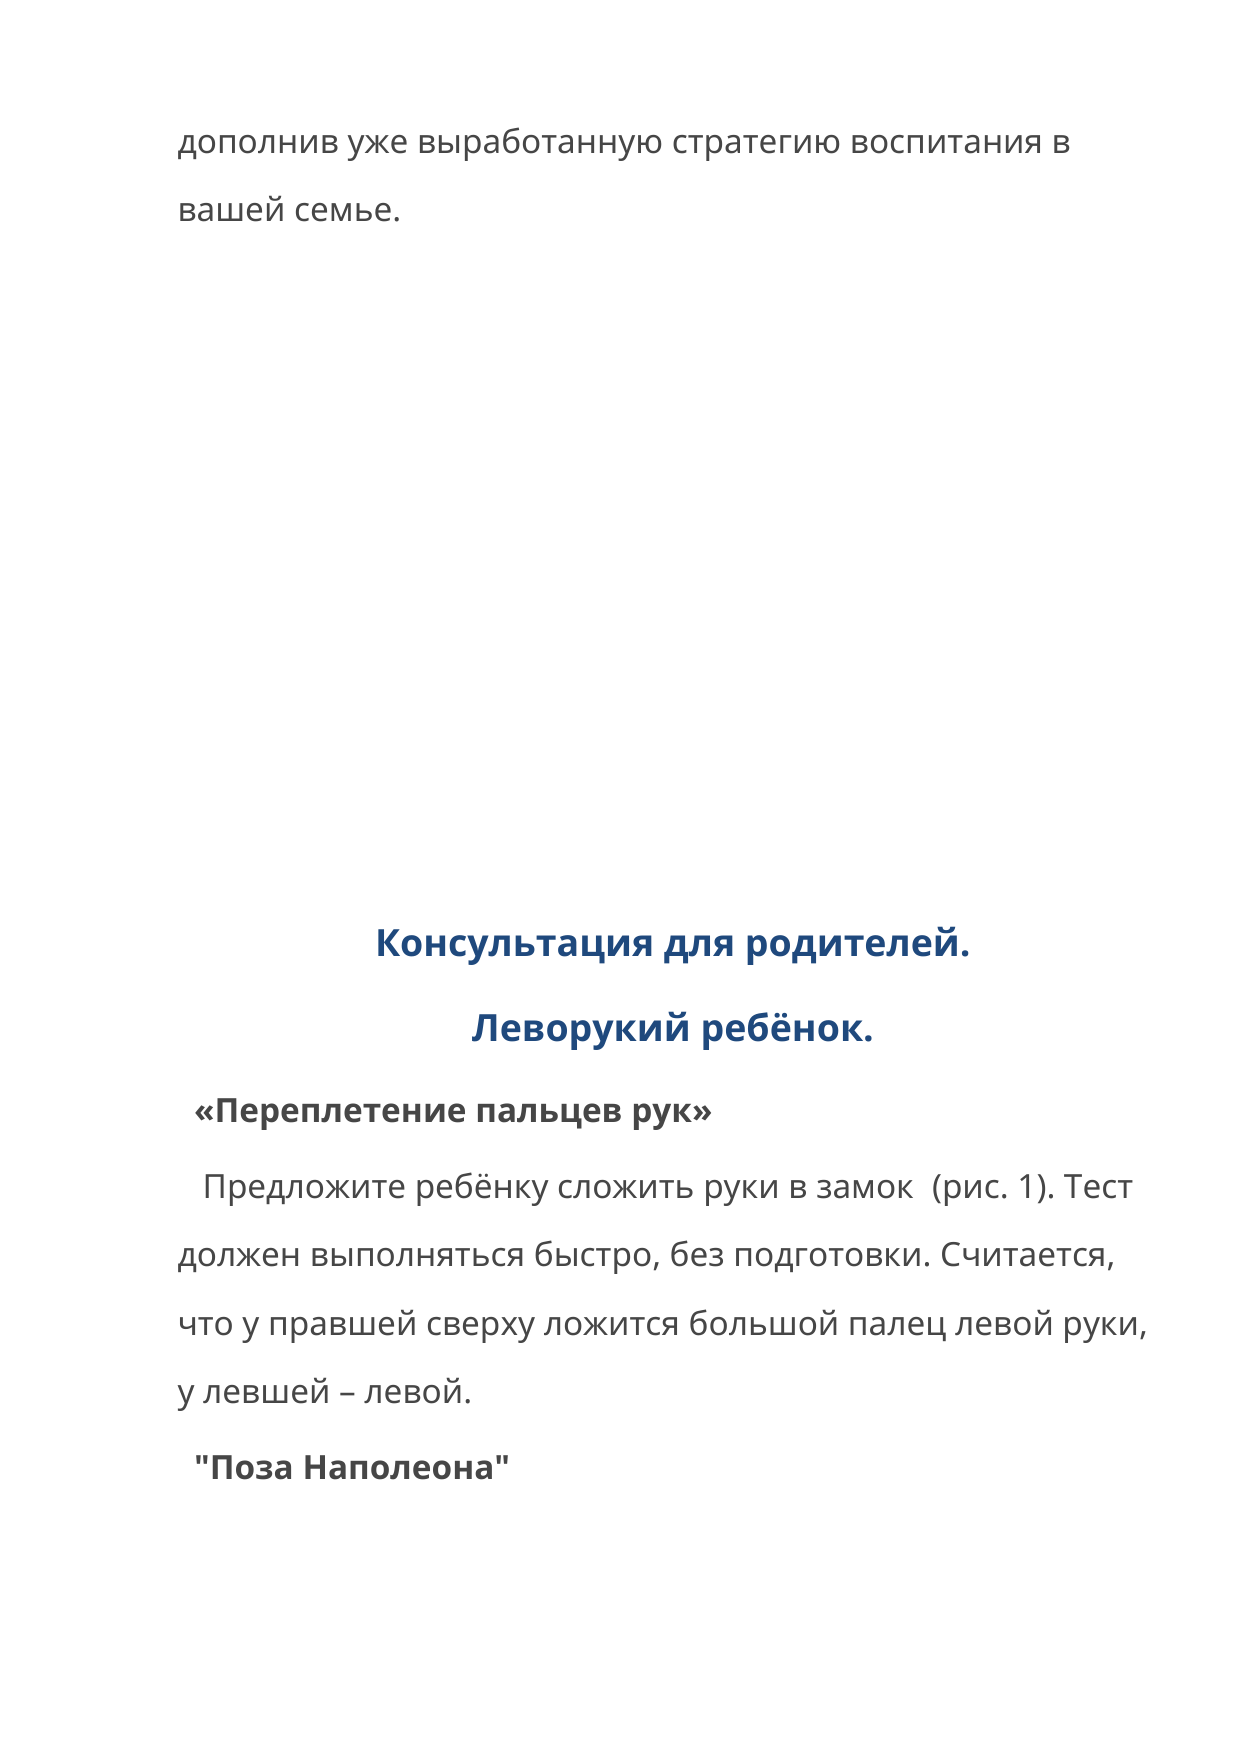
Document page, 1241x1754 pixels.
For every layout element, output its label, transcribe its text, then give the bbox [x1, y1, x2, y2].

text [177, 118, 1152, 232]
text Предложите ребёнку сложить руки в замок (рис. 1). Тест должен выполняться быстро, без подготовки. Считается, что у правшей сверху ложится большой палец левой руки, у левшей – левой. [177, 1163, 1152, 1413]
text Консультация для родителей. [177, 917, 1152, 968]
text "Поза Наполеона" [177, 1444, 1152, 1489]
text «Переплетение пальцев рук» [177, 1087, 1152, 1132]
text Леворукий ребёнок. [177, 1002, 1152, 1053]
